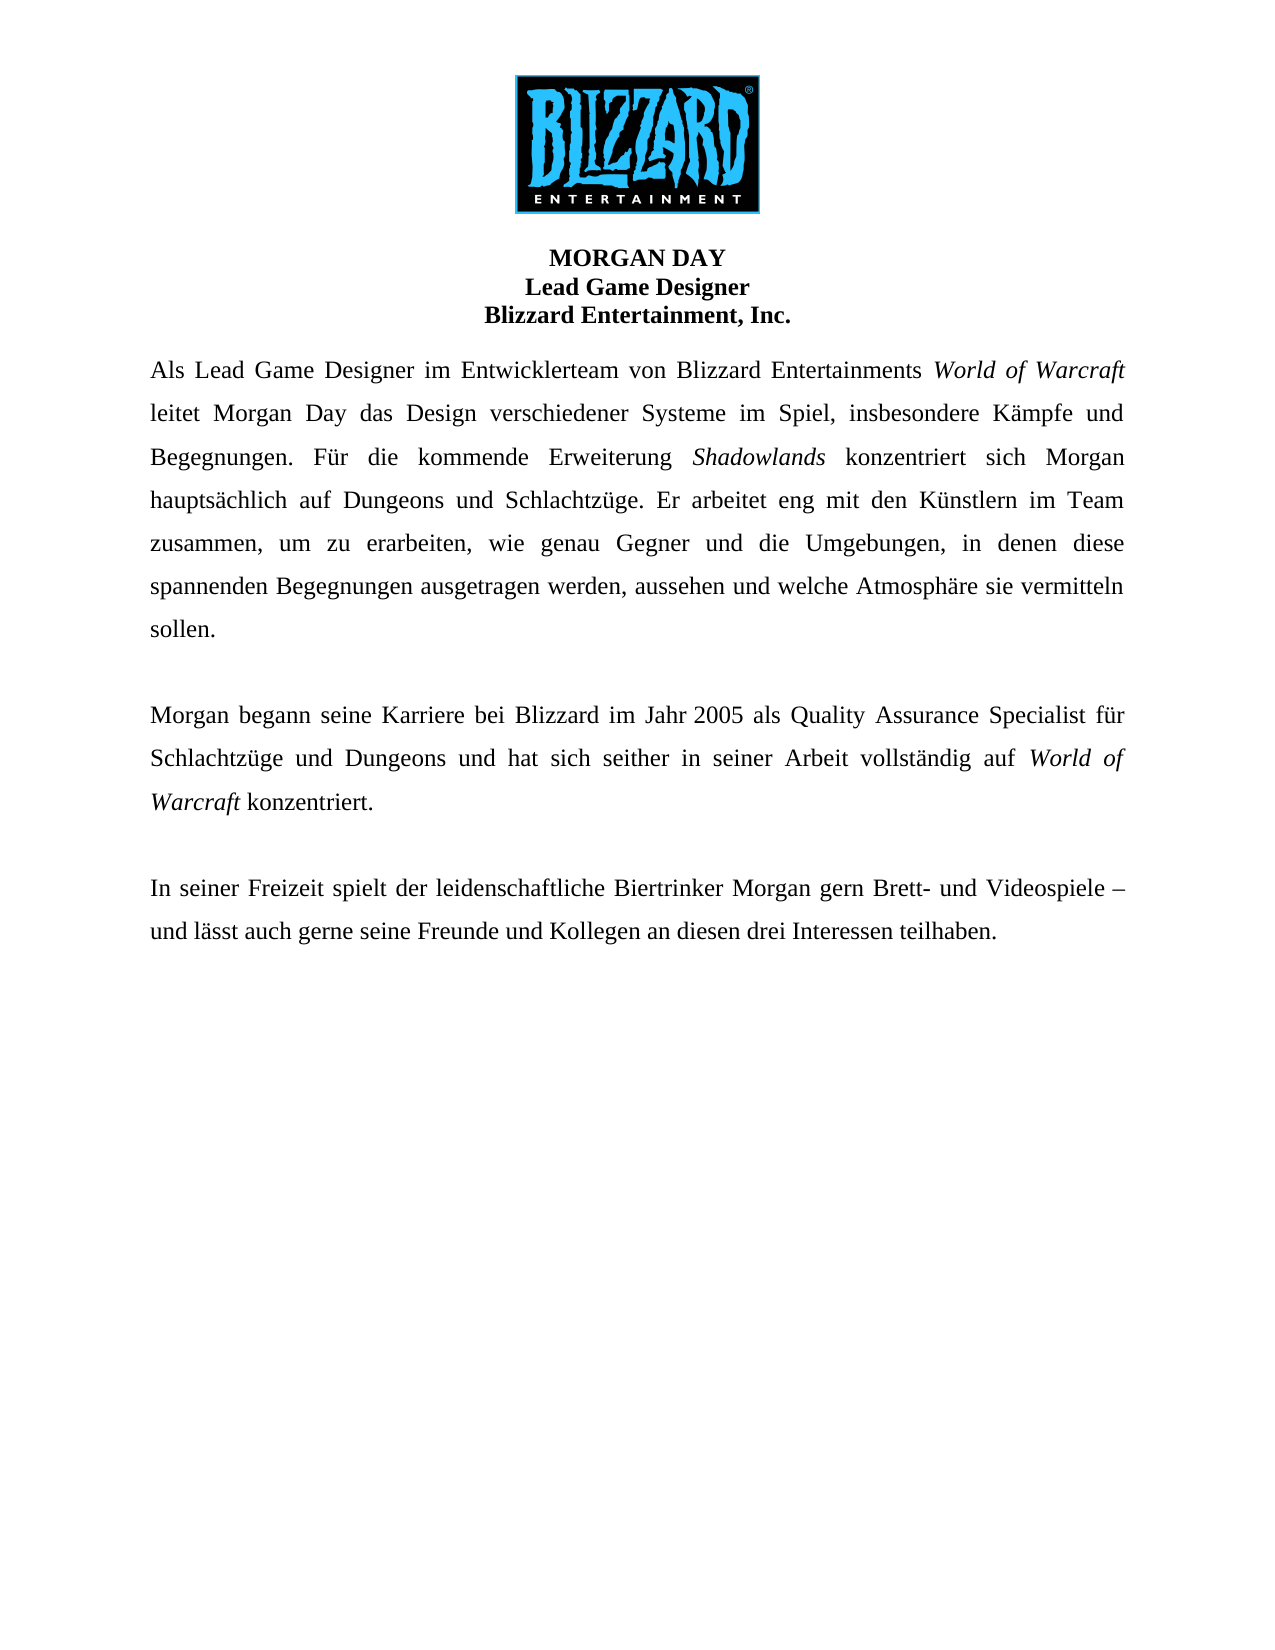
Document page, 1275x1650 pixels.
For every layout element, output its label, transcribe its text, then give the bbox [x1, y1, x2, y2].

text In seiner Freizeit spielt der leidenschaftliche Biertrinker Morgan gern Brett- und Videospiele – und lässt auch gerne seine Freunde und Kollegen an diesen drei Interessen teilhaben. [150, 873, 1125, 945]
text Morgan begann seine Karriere bei Blizzard im Jahr 2005 als Quality Assurance Specialist für Schlachtzüge und Dungeons und hat sich seither in seiner Arbeit vollständig auf World of Warcraft konzentriert. [150, 700, 1125, 815]
picture [515, 75, 760, 214]
text Blizzard Entertainment, Inc. [150, 300, 1125, 329]
text Lead Game Designer [150, 272, 1125, 300]
text Als Lead Game Designer im Entwicklerteam von Blizzard Entertainments World of Warcraft leitet Morgan Day das Design verschiedener Systeme im Spiel, insbesondere Kämpfe und Begegnungen. Für die kommende Erweiterung Shadowlands konzentriert sich Morgan hauptsächlich auf Dungeons und Schlachtzüge. Er arbeitet eng mit den Künstlern im Team zusammen, um zu erarbeiten, wie genau Gegner und die Umgebungen, in denen diese spannenden Begegnungen ausgetragen werden, aussehen und welche Atmosphäre sie vermitteln sollen. [150, 355, 1125, 643]
text MORGAN DAY [150, 243, 1125, 272]
